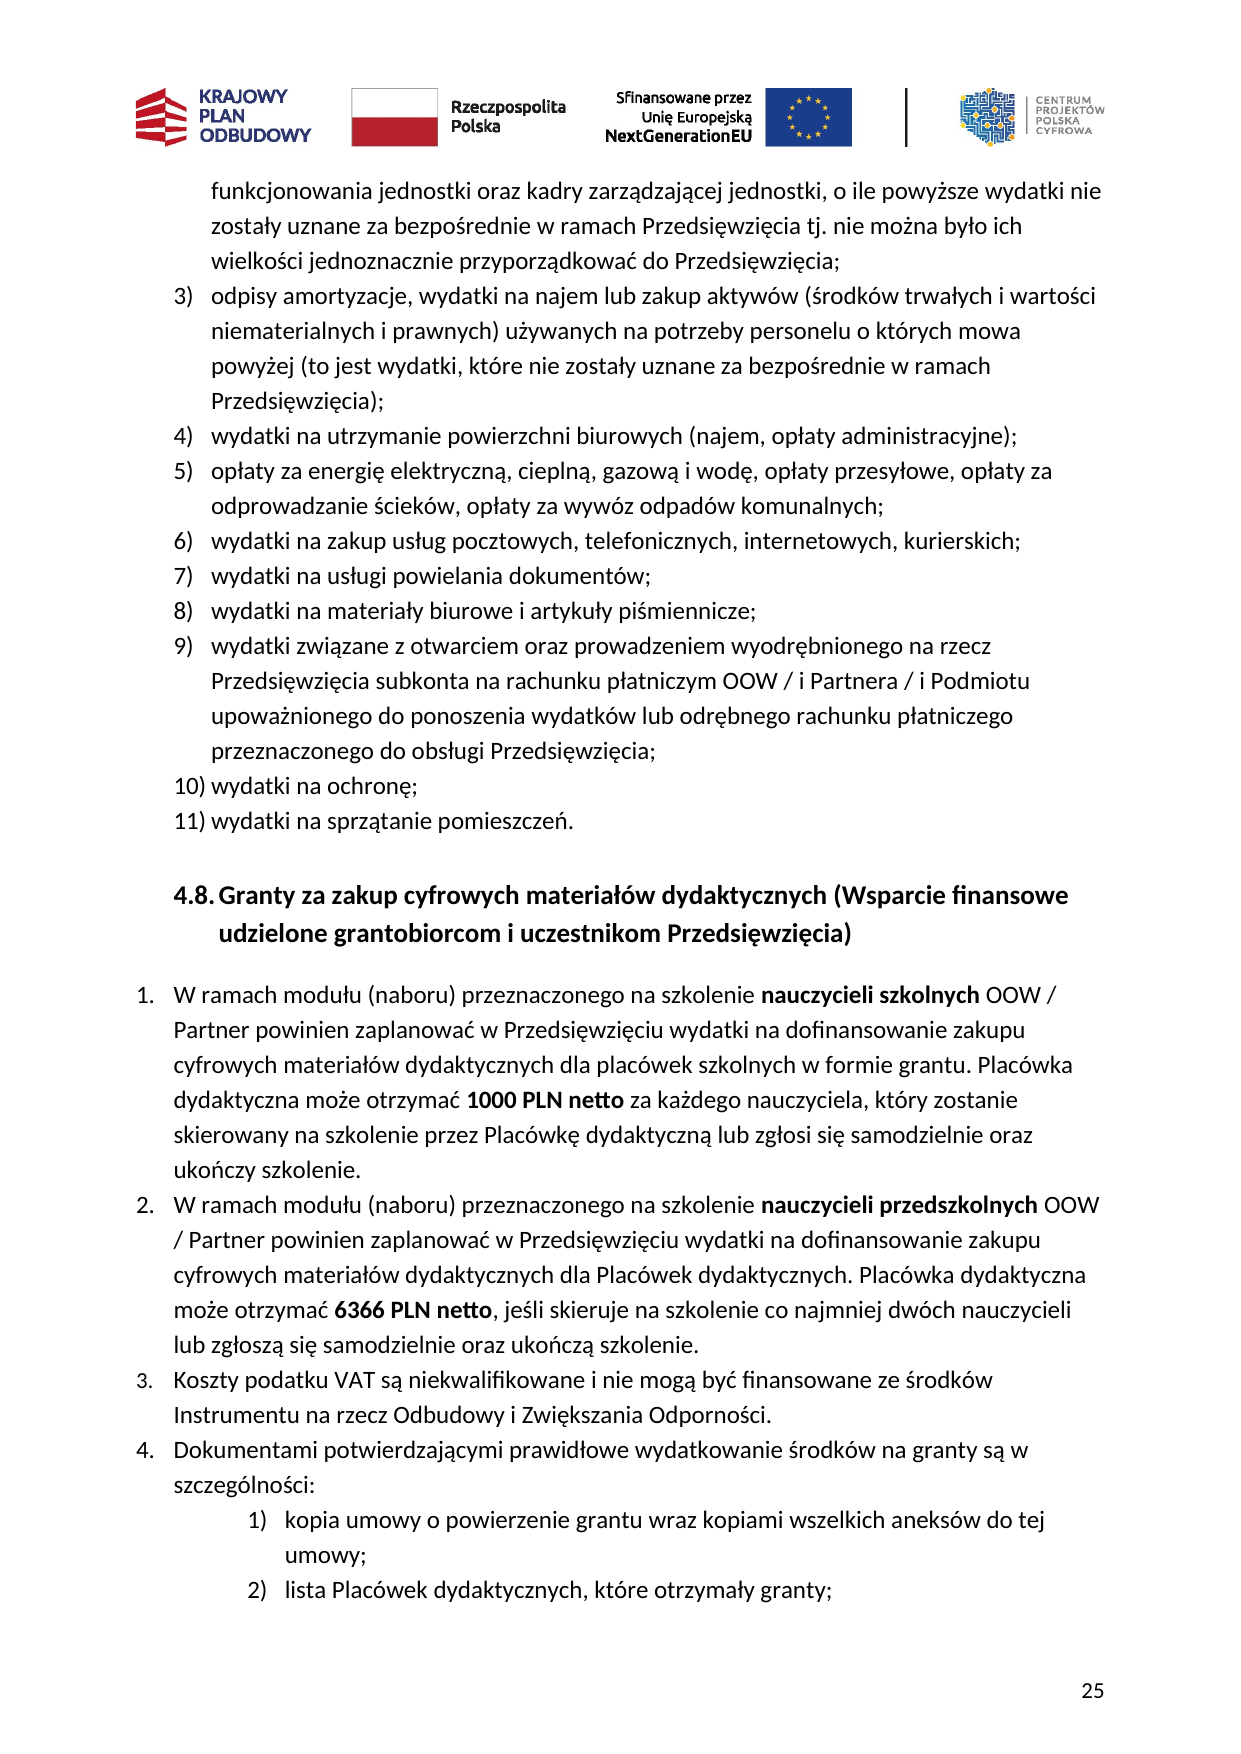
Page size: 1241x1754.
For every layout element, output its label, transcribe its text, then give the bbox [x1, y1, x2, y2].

list wydatki na ochronę; [173, 770, 1104, 801]
list odpisy amortyzacje, wydatki na najem lub zakup aktywów (środków trwałych i wartości niematerialnych i prawnych) używanych na potrzeby personelu o których mowa powyżej (to jest wydatki, które nie zostały uznane za bezpośrednie w ramach Przedsięwzięcia); [173, 280, 1104, 416]
list W ramach modułu (naboru) przeznaczonego na szkolenie nauczycieli przedszkolnych OOW / Partner powinien zaplanować w Przedsięwzięciu wydatki na dofinansowanie zakupu cyfrowych materiałów dydaktycznych dla Placówek dydaktycznych. Placówka dydaktyczna może otrzymać 6366 PLN netto, jeśli skieruje na szkolenie co najmniej dwóch nauczycieli lub zgłoszą się samodzielnie oraz ukończą szkolenie. [136, 1189, 1104, 1359]
list Dokumentami potwierdzającymi prawidłowe wydatkowanie środków na granty są w szczególności: [136, 1434, 1104, 1499]
list opłaty za energię elektryczną, cieplną, gazową i wodę, opłaty przesyłowe, opłaty za odprowadzanie ścieków, opłaty za wywóz odpadów komunalnych; [173, 455, 1104, 521]
list wydatki związane z otwarciem oraz prowadzeniem wyodrębnionego na rzecz Przedsięwzięcia subkonta na rachunku płatniczym OOW / i Partnera / i Podmiotu upoważnionego do ponoszenia wydatków lub odrębnego rachunku płatniczego przeznaczonego do obsługi Przedsięwzięcia; [173, 630, 1104, 766]
list wydatki na usługi powielania dokumentów; [173, 560, 1104, 591]
picture [135, 88, 1105, 147]
list kopia umowy o powierzenie grantu wraz kopiami wszelkich aneksów do tej umowy; [247, 1504, 1104, 1569]
list wydatki na zakup usług pocztowych, telefonicznych, internetowych, kurierskich; [173, 525, 1104, 556]
list W ramach modułu (naboru) przeznaczonego na szkolenie nauczycieli szkolnych OOW / Partner powinien zaplanować w Przedsięwzięciu wydatki na dofinansowanie zakupu cyfrowych materiałów dydaktycznych dla placówek szkolnych w formie grantu. Placówka dydaktyczna może otrzymać 1000 PLN netto za każdego nauczyciela, który zostanie skierowany na szkolenie przez Placówkę dydaktyczną lub zgłosi się samodzielnie oraz ukończy szkolenie. [136, 979, 1104, 1184]
list lista Placówek dydaktycznych, które otrzymały granty; [247, 1574, 1104, 1604]
subtitle Granty za zakup cyfrowych materiałów dydaktycznych (Wsparcie finansowe udzielone grantobiorcom i uczestnikom Przedsięwzięcia) [173, 878, 1104, 949]
list Koszty podatku VAT są niekwalifikowane i nie mogą być finansowane ze środków Instrumentu na rzecz Odbudowy i Zwiększania Odporności. [136, 1364, 1104, 1429]
list wydatki na sprzątanie pomieszczeń. [173, 805, 1104, 836]
list wydatki na materiały biurowe i artykuły piśmiennicze; [173, 595, 1104, 626]
list wydatki na utrzymanie powierzchni biurowych (najem, opłaty administracyjne); [173, 420, 1104, 451]
